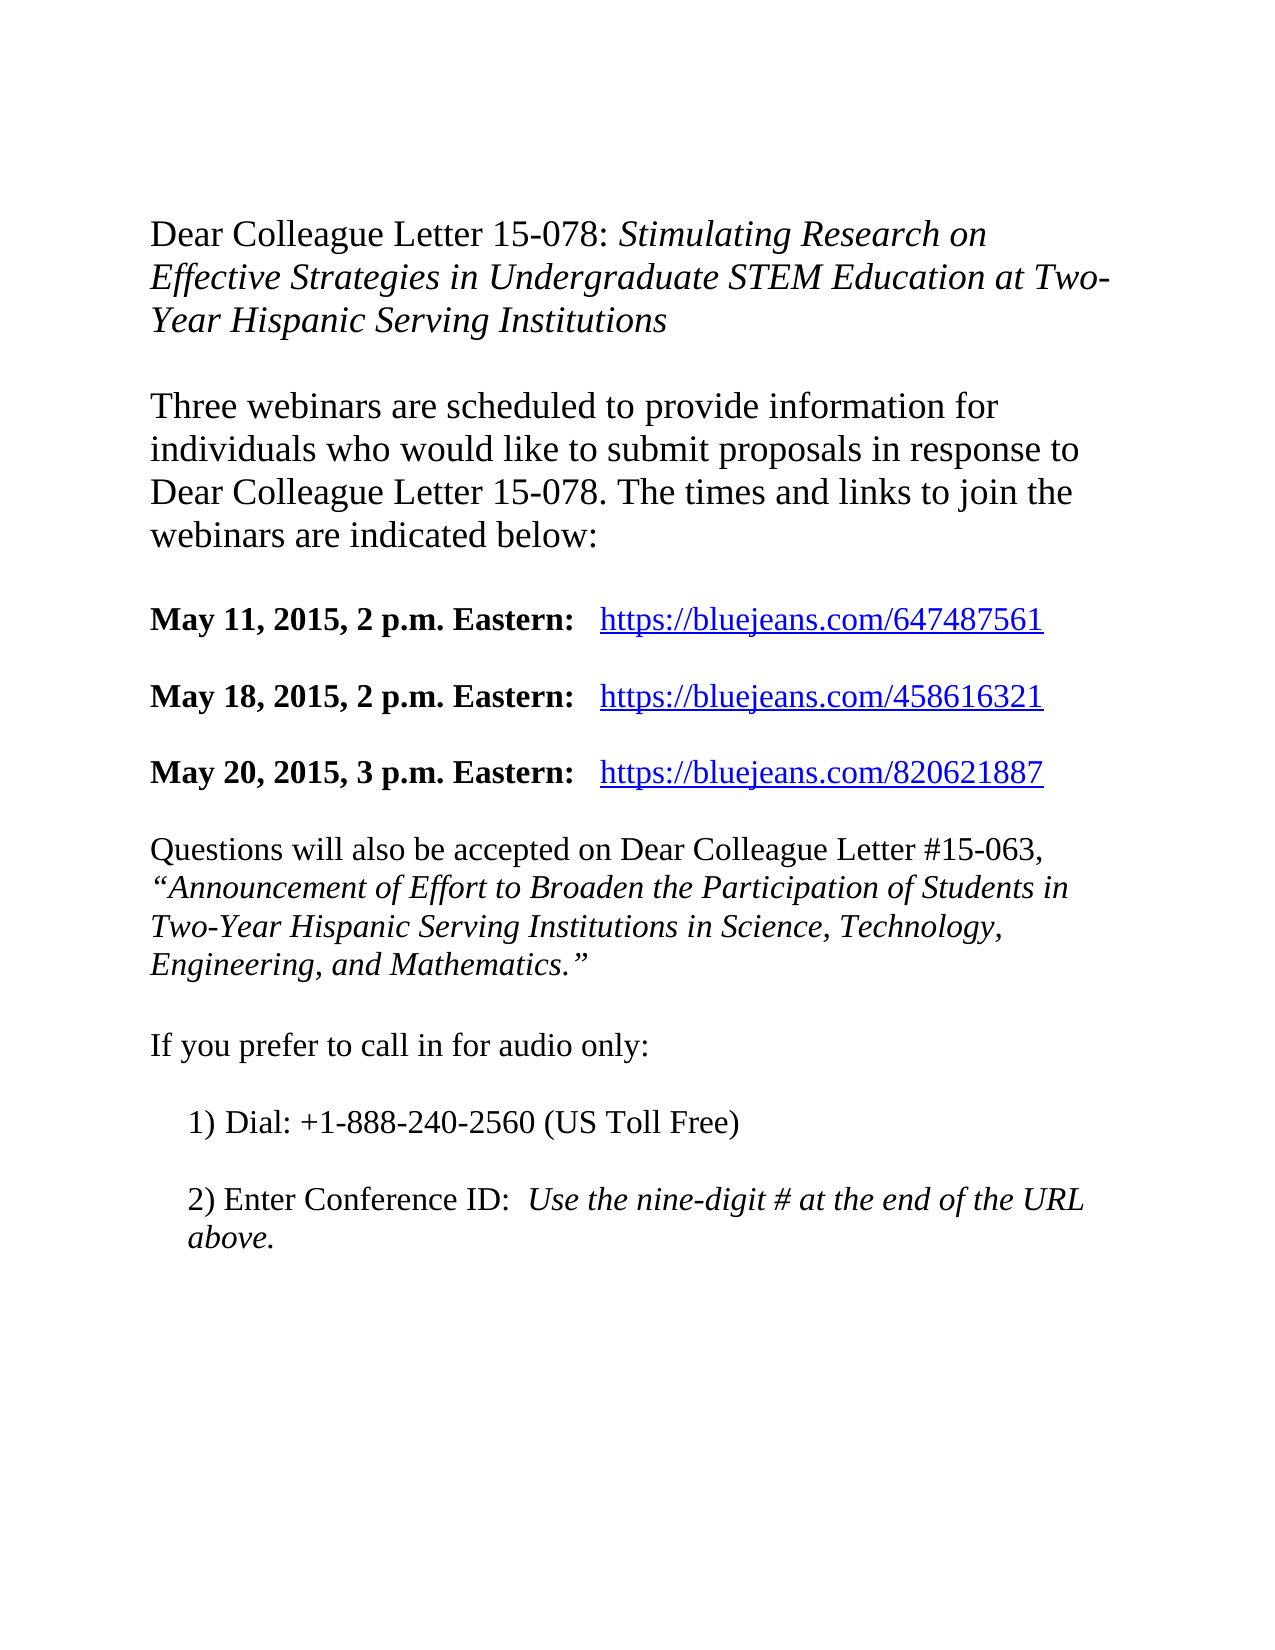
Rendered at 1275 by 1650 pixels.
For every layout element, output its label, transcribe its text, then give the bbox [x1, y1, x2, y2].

text May 20, 2015, 3 p.m. Eastern: https://bluejeans.com/820621887 [150, 752, 1125, 791]
text May 11, 2015, 2 p.m. Eastern: https://bluejeans.com/647487561 [150, 599, 1125, 637]
text Dear Colleague Letter 15-078: Stimulating Research on Effective Strategies in Undergraduate STEM Education at Two-Year Hispanic Serving Institutions [150, 211, 1125, 340]
list 2) Enter Conference ID: Use the nine-digit # at the end of the URL above. [187, 1141, 1125, 1256]
text Questions will also be accepted on Dear Colleague Letter #15-063, “Announcement of Effort to Broaden the Participation of Students in Two-Year Hispanic Serving Institutions in Science, Technology, Engineering, and Mathematics.” [150, 829, 1125, 982]
text Three webinars are scheduled to provide information for individuals who would like to submit proposals in response to Dear Colleague Letter 15-078. The times and links to join the webinars are indicated below: [150, 383, 1125, 556]
text May 18, 2015, 2 p.m. Eastern: https://bluejeans.com/458616321 [150, 676, 1125, 714]
list Dial: +1-888-240-2560 (US Toll Free) [187, 1102, 1125, 1141]
text If you prefer to call in for audio only: [150, 1026, 1125, 1064]
